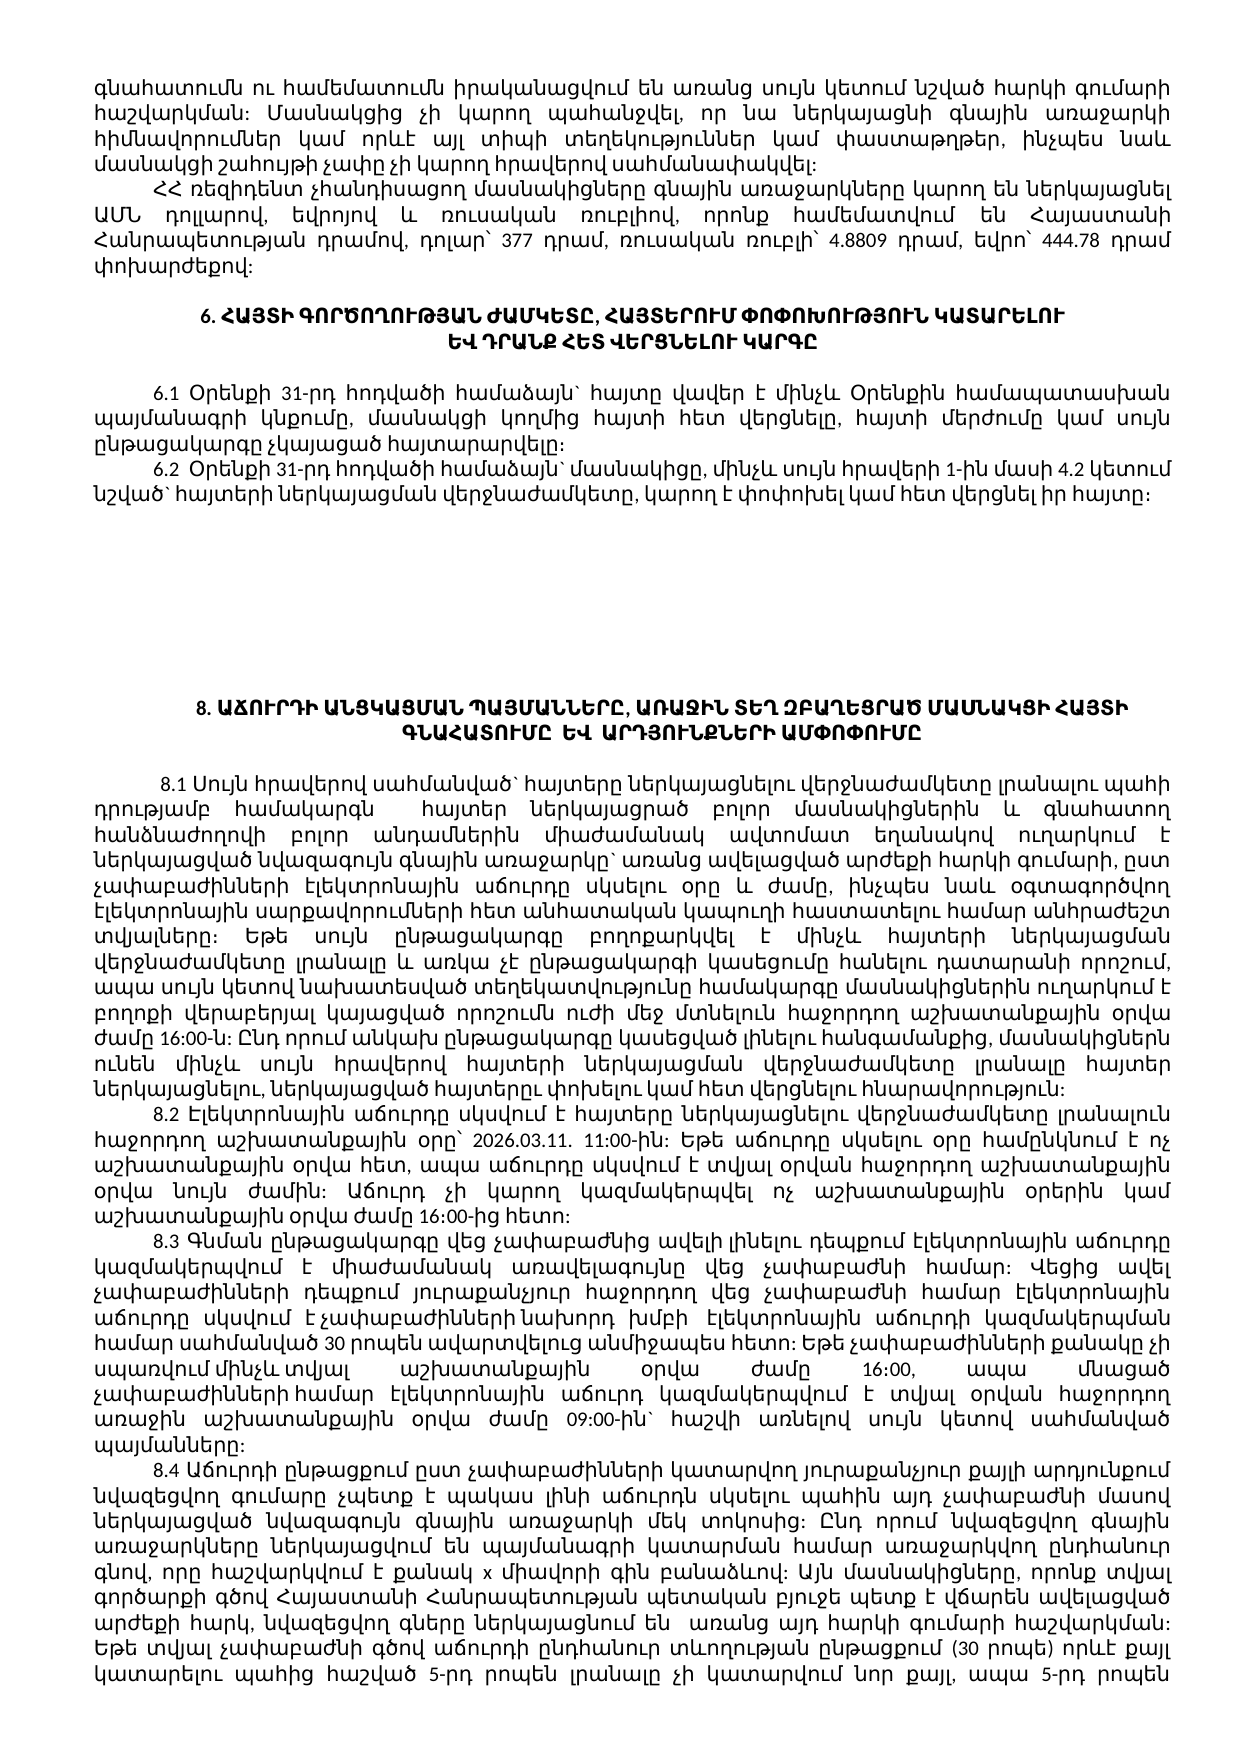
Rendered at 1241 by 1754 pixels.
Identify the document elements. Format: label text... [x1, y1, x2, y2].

text 8.2 Էլեկտրոնային աճուրդը սկսվում է հայտերը ներկայացնելու վերջնաժամկետը լրանալուն հաջորդող աշխատանքային օրը՝ 2026.03.11. 11:00 -ին: Եթե աճուրդը սկսելու օրը համընկնում է ոչ աշխատանքային օրվա հետ, ապա աճուրդը սկսվում է տվյալ օրվան հաջորդող աշխատանքային օրվա նույն ժամին: Աճուրդ չի կարող կազմակերպվել ոչ աշխատանքային օրերին կամ աշխատանքային օրվա ժամը 16։00-ից հետո: [94, 1102, 1171, 1229]
text 6.2 Օրենքի 31-րդ հոդվածի համաձայն` մասնակիցը, մինչև սույն հրավերի 1-ին մասի 4.2 կետում նշված` հայտերի ներկայացման վերջնաժամկետը, կարող է փոփոխել կամ հետ վերցնել իր հայտը։ [94, 456, 1171, 507]
text 8.3 Գնման ընթացակարգը վեց չափաբաժնից ավելի լինելու դեպքում էլեկտրոնային աճուրդը կազմակերպվում է միաժամանակ առավելագույնը վեց չափաբաժնի համար: Վեցից ավել չափաբաժինների դեպքում յուրաքանչյուր հաջորդող վեց չափաբաժնի համար էլեկտրոնային աճուրդը սկսվում է չափաբաժինների նախորդ խմբի էլեկտրոնային աճուրդի կազմակերպման համար սահմանված 30 րոպեն ավարտվելուց անմիջապես հետո: Եթե չափաբաժինների քանակը չի սպառվում մինչև տվյալ աշխատանքային օրվա ժամը 16։00, ապա մնացած չափաբաժինների համար էլեկտրոնային աճուրդ կազմակերպվում է տվյալ օրվան հաջորդող առաջին աշխատանքային օրվա ժամը 09:00-ին` հաշվի առնելով սույն կետով սահմանված պայմանները: [94, 1229, 1171, 1457]
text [94, 1457, 1171, 1686]
text ՀՀ ռեզիդենտ չհանդիսացող մասնակիցները գնային առաջարկները կարող են ներկայացնել ԱՄՆ դոլլարով, եվրոյով և ռուսական ռուբլիով, որոնք համեմատվում են Հայաստանի Հանրապետության դրամով, դոլար՝ 377 դրամ, ռուսական ռուբլի՝ 4.8809 դրամ, եվրո՝ 444.78 դրամ փոխարժեքով: [94, 177, 1171, 278]
text 6. ՀԱՅՏԻ ԳՈՐԾՈՂՈՒԹՅԱՆ ԺԱՄԿԵՏԸ, ՀԱՅՏԵՐՈՒՄ ՓՈՓՈԽՈՒԹՅՈՒՆ ԿԱՏԱՐԵԼՈՒ [94, 304, 1171, 329]
text 8.1 Սույն հրավերով սահմանված` հայտերը ներկայացնելու վերջնաժամկետը լրանալու պահի դրությամբ համակարգն հայտեր ներկայացրած բոլոր մասնակիցներին և գնահատող հանձնաժողովի բոլոր անդամներին միաժամանակ ավտոմատ եղանակով ուղարկում է ներկայացված նվազագույն գնային առաջարկը` առանց ավելացված արժեքի հարկի գումարի, ըստ չափաբաժինների էլեկտրոնային աճուրդը սկսելու օրը և ժամը, ինչպես նաև օգտագործվող էլեկտրոնային սարքավորումների հետ անհատական կապուղի հաստատելու համար անհրաժեշտ տվյալները։ Եթե սույն ընթացակարգը բողոքարկվել է մինչև հայտերի ներկայացման վերջնաժամկետը լրանալը և առկա չէ ընթացակարգի կասեցումը հանելու դատարանի որոշում, ապա սույն կետով նախատեսված տեղեկատվությունը համակարգը մասնակիցներին ուղարկում է բողոքի վերաբերյալ կայացված որոշումն ուժի մեջ մտնելուն հաջորդող աշխատանքային օրվա ժամը 16:00-ն: Ընդ որում անկախ ընթացակարգը կասեցված լինելու հանգամանքից, մասնակիցներն ունեն մինչև սույն հրավերով հայտերի ներկայացման վերջնաժամկետը լրանալը հայտեր ներկայացնելու, ներկայացված հայտերըւ փոխելու կամ հետ վերցնելու հնարավորություն: [94, 771, 1171, 1102]
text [94, 75, 1171, 177]
text 6.1 Օրենքի 31-րդ հոդվածի համաձայն` հայտը վավեր է մինչև Օրենքին համապատասխան պայմանագրի կնքումը, մասնակցի կողմից հայտի հետ վերցնելը, հայտի մերժումը կամ սույն ընթացակարգը չկայացած հայտարարվելը։ [94, 380, 1171, 456]
text ԵՎ ԴՐԱՆՔ ՀԵՏ ՎԵՐՑՆԵԼՈՒ ԿԱՐԳԸ [94, 329, 1171, 354]
text ԳՆԱՀԱՏՈՒՄԸ ԵՎ ԱՐԴՅՈՒՆՔՆԵՐԻ ԱՄՓՈՓՈՒՄԸ [94, 720, 1171, 746]
text 8. ԱՃՈՒՐԴԻ ԱՆՑԿԱՑՄԱՆ ՊԱՅՄԱՆՆԵՐԸ, ԱՌԱՋԻՆ ՏԵՂ ԶԲԱՂԵՑՐԱԾ ՄԱՍՆԱԿՑԻ ՀԱՅՏԻ [94, 695, 1171, 720]
